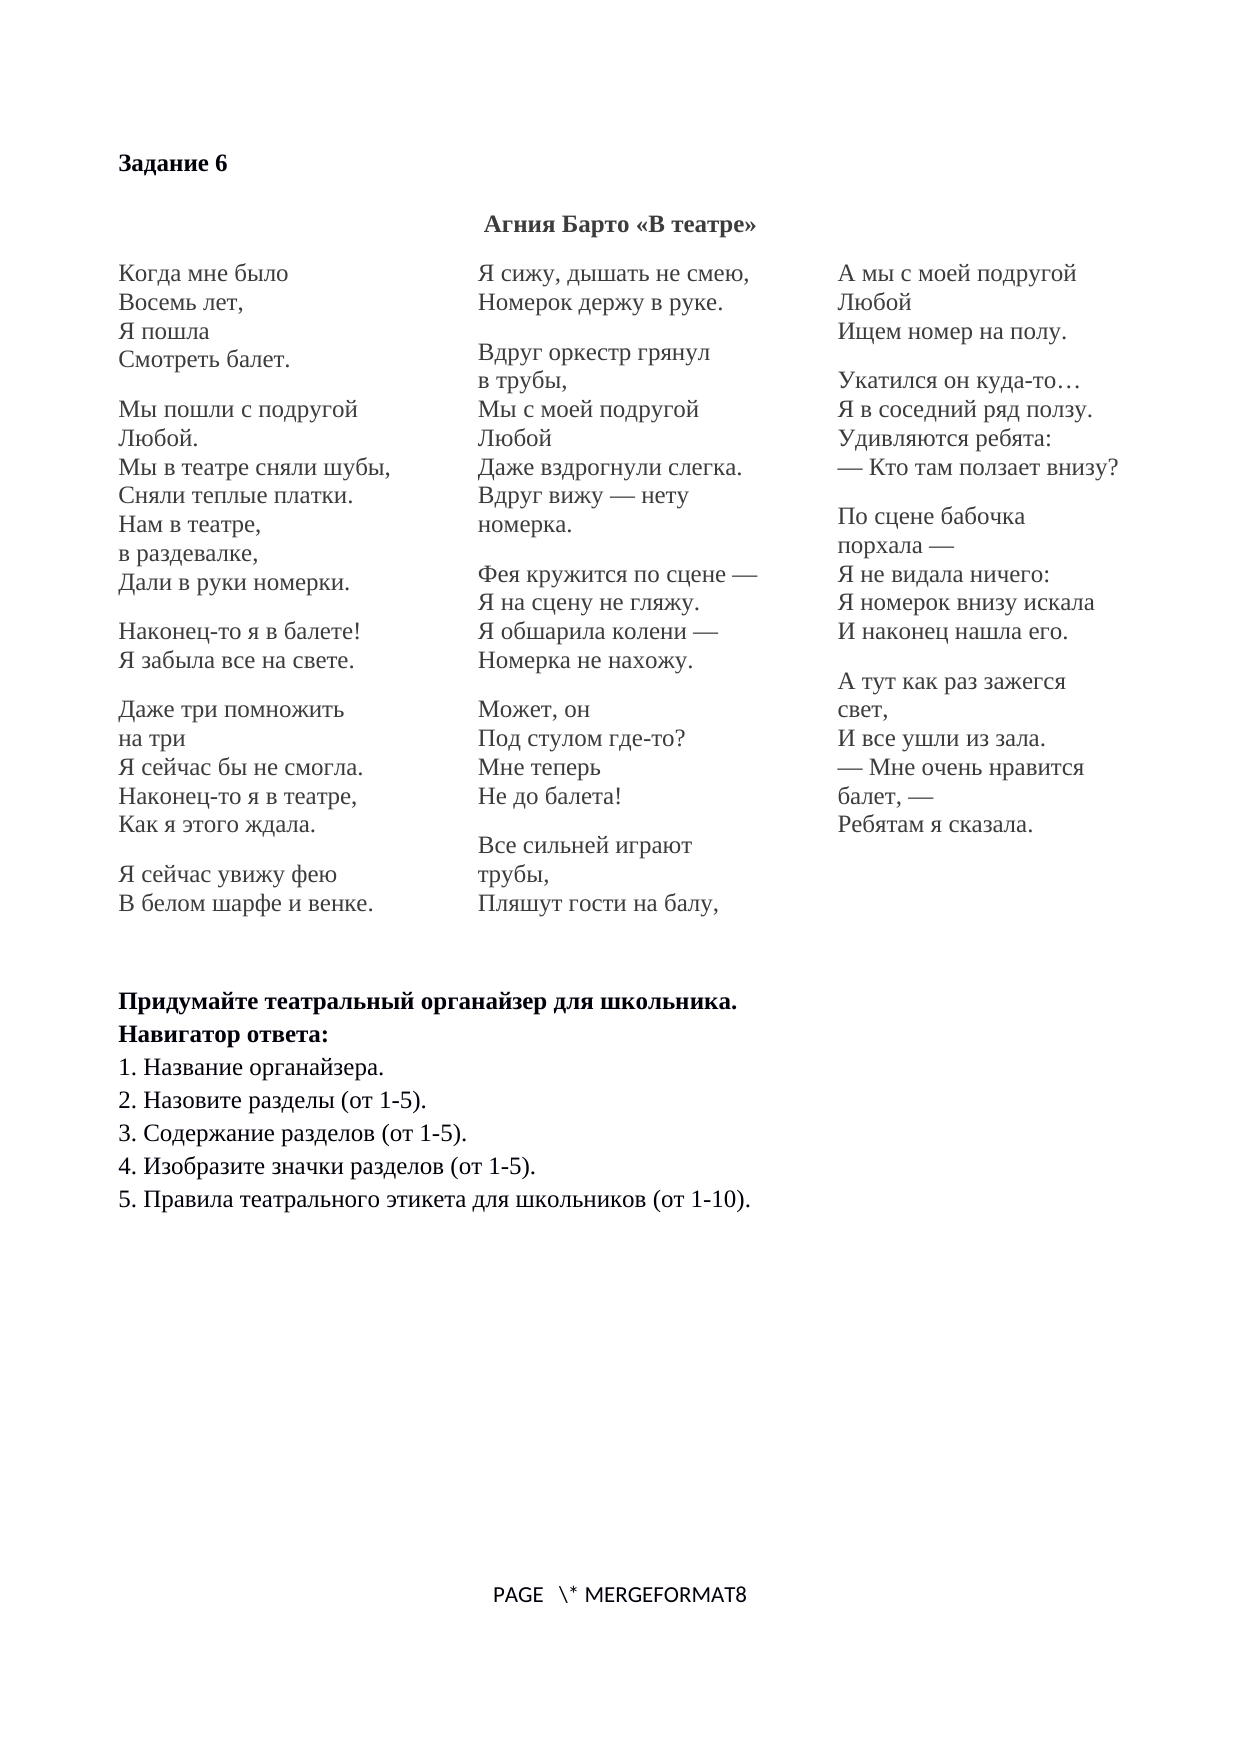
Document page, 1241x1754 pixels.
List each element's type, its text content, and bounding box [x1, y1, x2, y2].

text Укатился он куда-то… Я в соседний ряд ползу. Удивляются ребята: — Кто там ползает внизу? [837, 365, 1122, 480]
text Мы пошли с подругой Любой. Мы в театре сняли шубы, Сняли теплые платки. Нам в театре, в раздевалке, Дали в руки номерки. [118, 394, 403, 595]
text Навигатор ответа: [118, 1019, 1122, 1048]
text Фея кружится по сцене — Я на сцену не гляжу. Я обшарила колени — Номерка не нахожу. [478, 559, 762, 674]
text 2. Назовите разделы (от 1-5). [118, 1085, 1122, 1114]
text По сцене бабочка порхала — Я не видала ничего: Я номерок внизу искала И наконец нашла его. [837, 501, 1122, 645]
text Вдруг оркестр грянул в трубы, Мы с моей подругой Любой Даже вздрогнули слегка. Вдруг вижу — нету номерка. [478, 337, 762, 538]
text Даже три помножить на три Я сейчас бы не смогла. Наконец-то я в театре, Как я этого ждала. [118, 694, 403, 838]
text Все сильней играют трубы, Пляшут гости на балу, А мы с моей подругой Любой Ищем номер на полу. [837, 258, 1122, 344]
text Придумайте театральный органайзер для школьника. [118, 986, 1122, 1015]
text Задание 6 [118, 148, 1122, 176]
text 3. Содержание разделов (от 1-5). [118, 1118, 1122, 1147]
text 1. Название органайзера. [118, 1052, 1122, 1081]
text Когда мне было Восемь лет, Я пошла Смотреть балет. [118, 258, 403, 373]
text Я сейчас увижу фею В белом шарфе и венке. Я сижу, дышать не смею, Номерок держу в руке. [478, 258, 762, 316]
text Агния Барто «В театре» [118, 209, 1122, 237]
text Все сильней играют трубы, Пляшут гости на балу, А мы с моей подругой Любой Ищем номер на полу. [478, 830, 762, 917]
text Наконец-то я в балете! Я забыла все на свете. [118, 616, 403, 674]
text А тут как раз зажегся свет, И все ушли из зала. — Мне очень нравится балет, — Ребятам я сказала. [837, 666, 1122, 838]
text 4. Изобразите значки разделов (от 1-5). [118, 1151, 1122, 1180]
text Я сейчас увижу фею В белом шарфе и венке. Я сижу, дышать не смею, Номерок держу в руке. [118, 859, 403, 917]
text Может, он Под стулом где-то? Мне теперь Не до балета! [478, 694, 762, 809]
text 5. Правила театрального этикета для школьников (от 1-10). [118, 1184, 1122, 1213]
